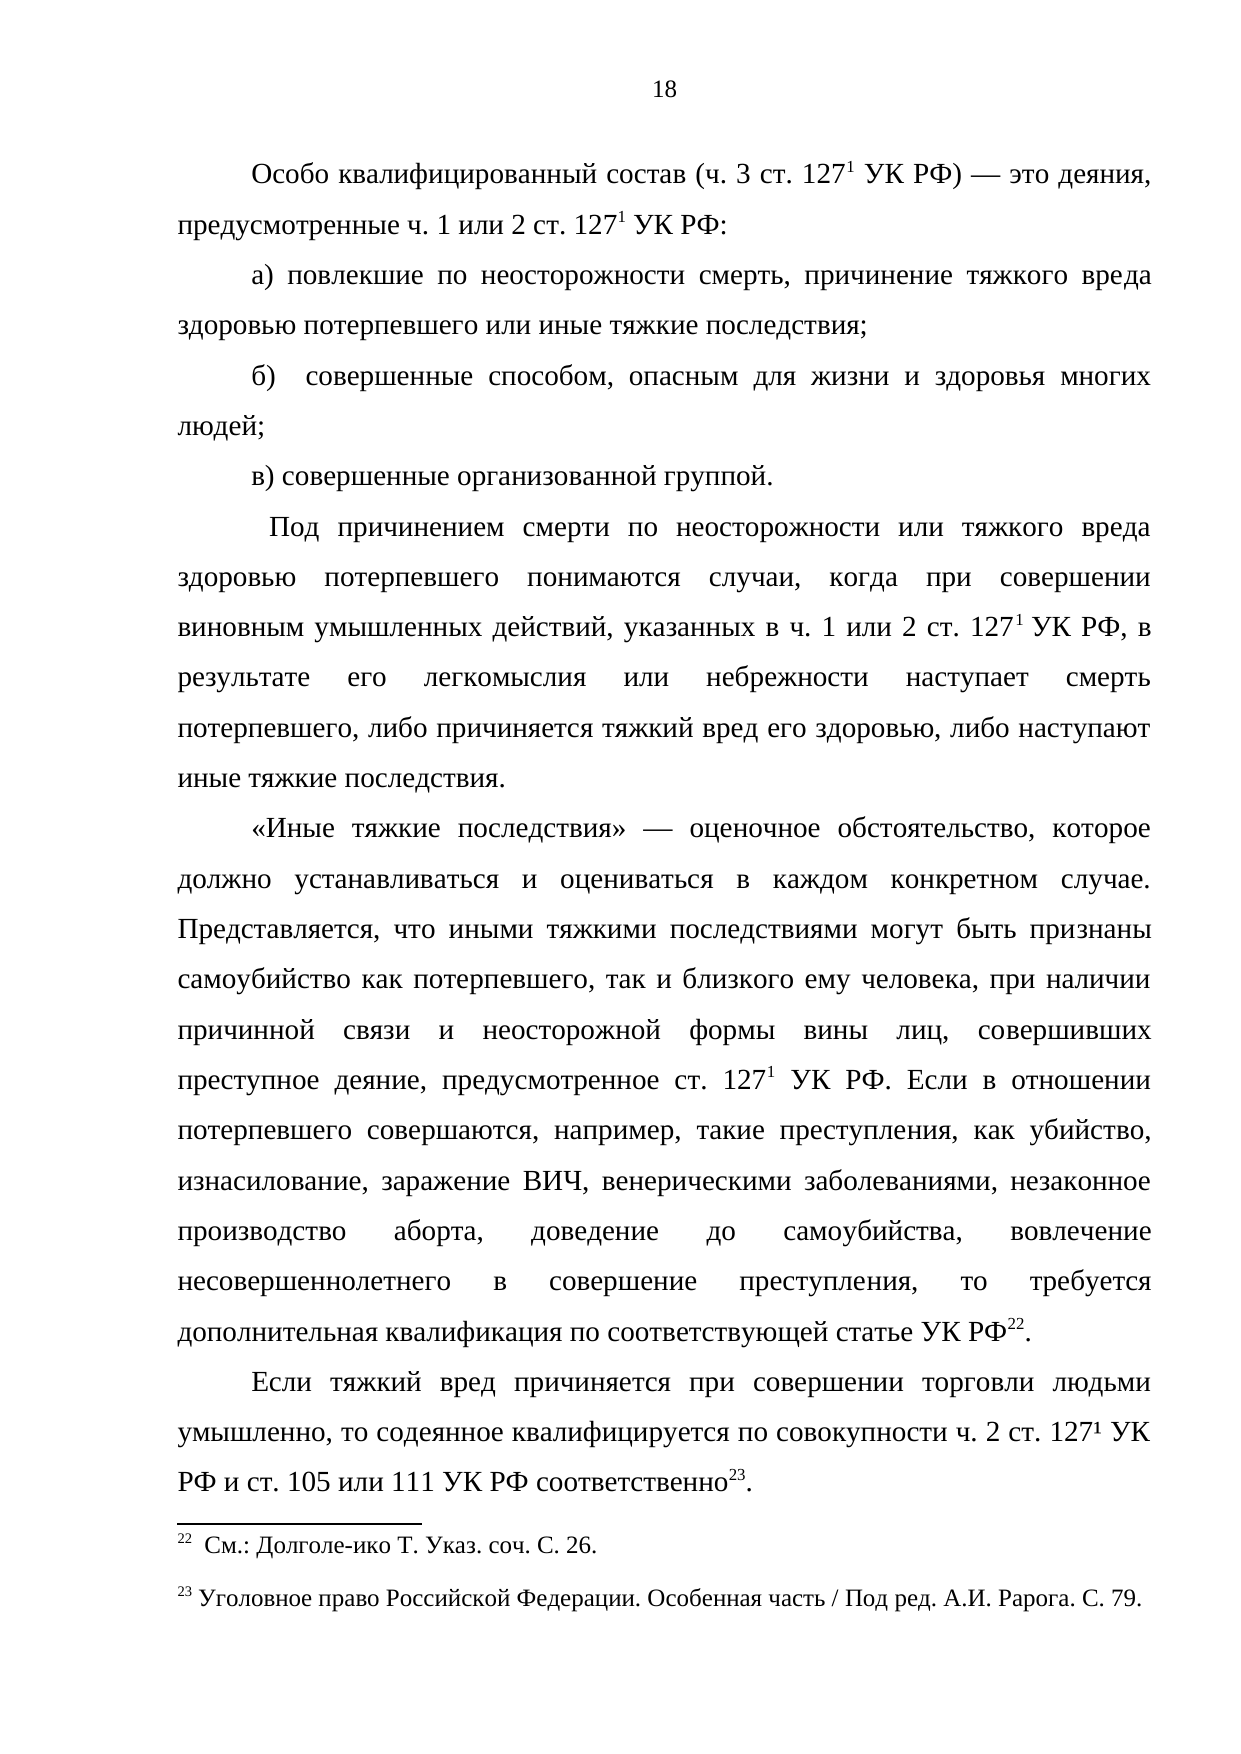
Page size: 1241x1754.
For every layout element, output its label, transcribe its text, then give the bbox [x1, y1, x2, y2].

text в) совершенные организованной группой. [177, 458, 1152, 492]
text Под причинением смерти по неосторожности или тяжкого вреда здоровью потерпевшего понимаются случаи, когда при совершении виновным умышленных действий, указанных в ч. 1 или 2 ст. 1271 УК РФ, в результате его легкомыслия или небрежности наступает смерть потерпевшего, либо причиняется тяжкий вред его здоровью, либо наступают иные тяжкие последствия. [177, 509, 1152, 794]
text а) повлекшие по неосторожности смерть, причинение тяжкого вреда здоровью потерпевшего или иные тяжкие последствия; [177, 257, 1152, 341]
text Особо квалифицированный состав (ч. 3 ст. 1271 УК РФ) — это деяния, предусмотренные ч. 1 или 2 ст. 1271 УК РФ: [177, 156, 1152, 240]
text б) совершенные способом, опасным для жизни и здоровья многих людей; [177, 358, 1152, 442]
text Если тяжкий вред причиняется при совершении торговли людьми умышленно, то содеянное квалифицируется по совокупности ч. 2 ст. 127¹ УК РФ и ст. 105 или 111 УК РФ соответственно. [177, 1364, 1152, 1498]
text «Иные тяжкие последствия» — оценочное обстоятельство, которое должно устанавливаться и оцениваться в каждом конкретном случае. Представляется, что иными тяжкими последствиями могут быть признаны самоубийство как потерпевшего, так и близкого ему человека, при наличии причинной связи и неосторожной формы вины лиц, совершивших преступное деяние, предусмотренное ст. 1271 УК РФ. Если в отношении потерпевшего совершаются, например, такие преступления, как убийство, изнасилование, заражение ВИЧ, венерическими заболеваниями, незаконное производство аборта, доведение до самоубийства, вовлечение несовершеннолетнего в совершение преступления, то требуется дополнительная квалификация по соответствующей статье УК РФ. [177, 811, 1152, 1347]
